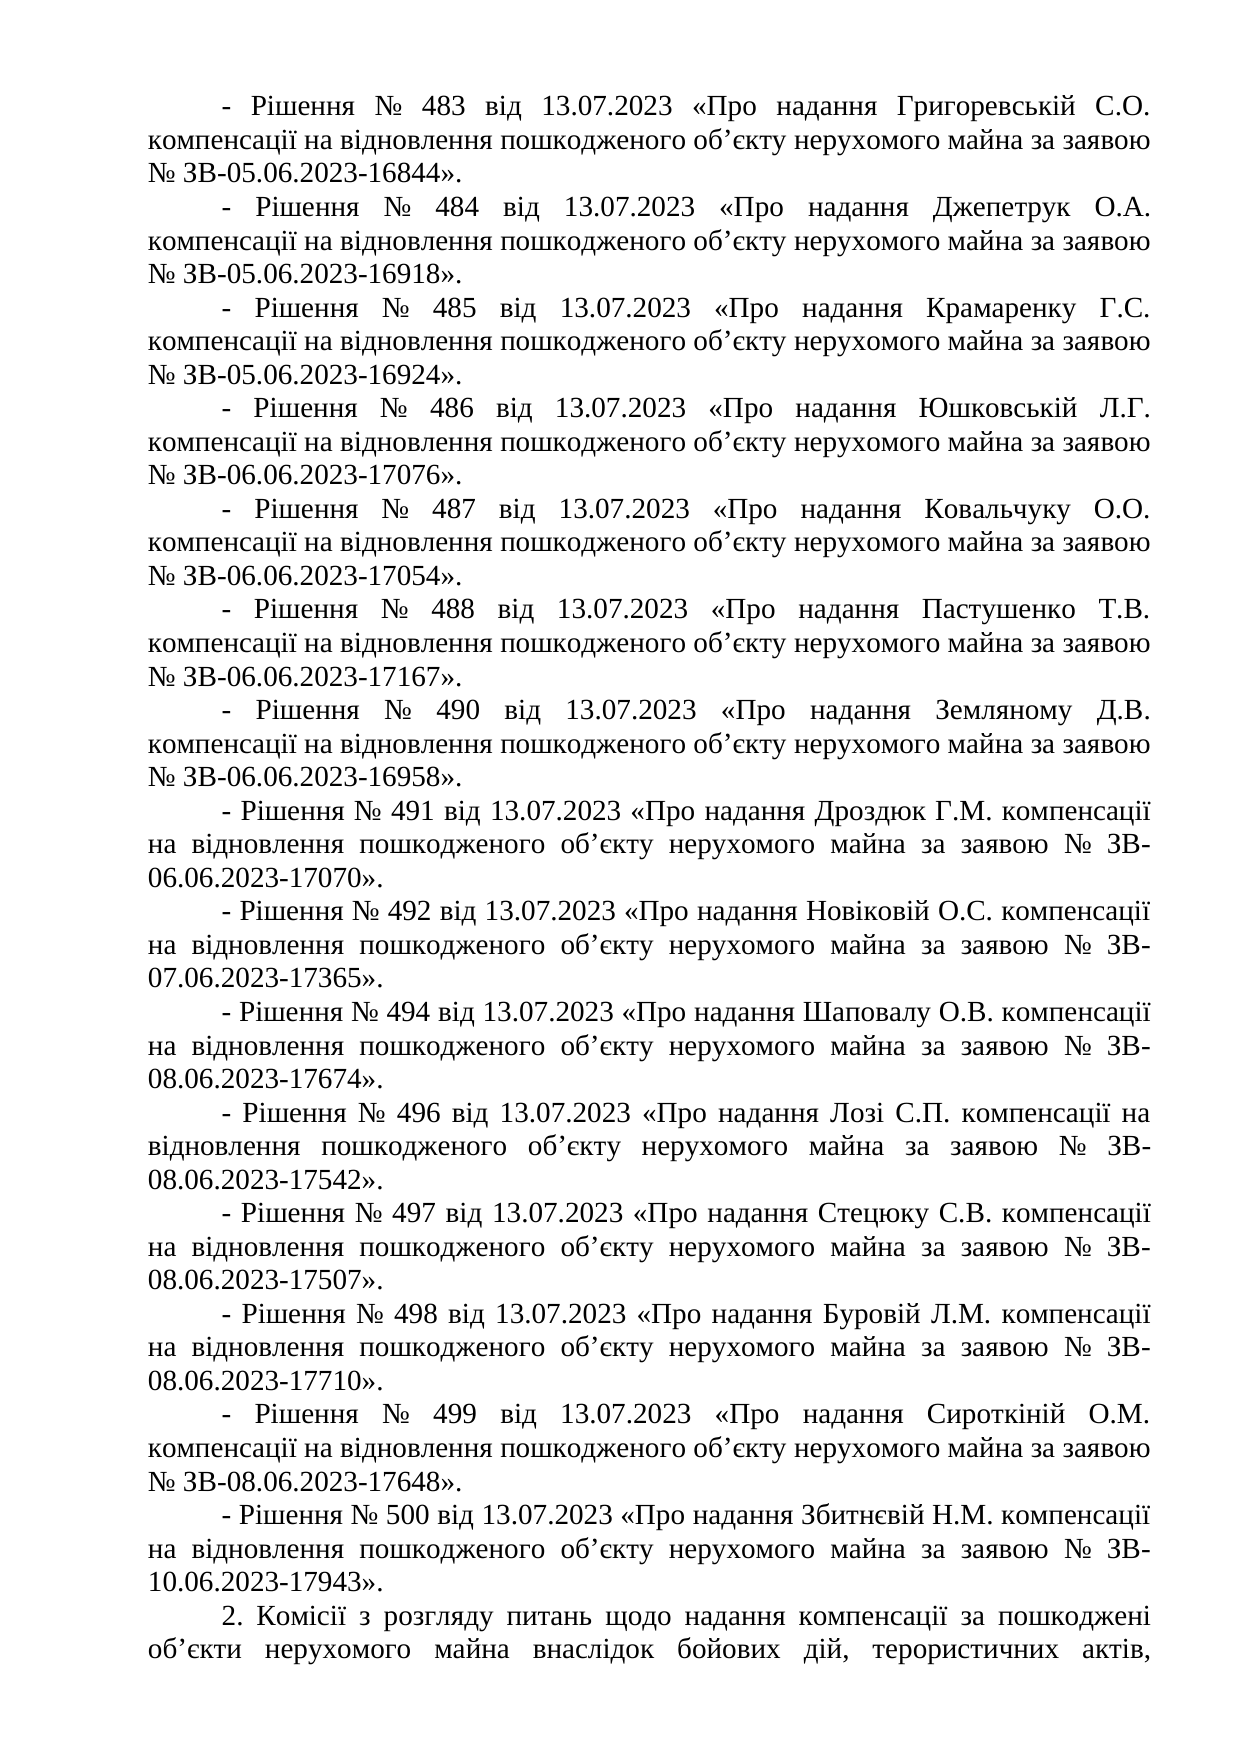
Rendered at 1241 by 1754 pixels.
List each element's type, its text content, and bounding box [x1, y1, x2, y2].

text - Рішення № 497 від 13.07.2023 «Про надання Стецюку С.В. компенсації на відновлення пошкодженого об’єкту нерухомого майна за заявою № ЗВ-08.06.2023-17507». [148, 1195, 1152, 1296]
text - Рішення № 486 від 13.07.2023 «Про надання Юшковській Л.Г. компенсації на відновлення пошкодженого об’єкту нерухомого майна за заявою № ЗВ-06.06.2023-17076». [148, 390, 1152, 491]
text - Рішення № 500 від 13.07.2023 «Про надання Збитнєвій Н.М. компенсації на відновлення пошкодженого об’єкту нерухомого майна за заявою № ЗВ-10.06.2023-17943». [148, 1497, 1152, 1598]
text - Рішення № 490 від 13.07.2023 «Про надання Земляному Д.В. компенсації на відновлення пошкодженого об’єкту нерухомого майна за заявою № ЗВ-06.06.2023-16958». [148, 692, 1152, 793]
text - Рішення № 499 від 13.07.2023 «Про надання Сироткіній О.М. компенсації на відновлення пошкодженого об’єкту нерухомого майна за заявою № ЗВ-08.06.2023-17648». [148, 1397, 1152, 1497]
text - Рішення № 483 від 13.07.2023 «Про надання Григоревській С.О. компенсації на відновлення пошкодженого об’єкту нерухомого майна за заявою № ЗВ-05.06.2023-16844». [148, 88, 1152, 189]
text - Рішення № 491 від 13.07.2023 «Про надання Дроздюк Г.М. компенсації на відновлення пошкодженого об’єкту нерухомого майна за заявою № ЗВ-06.06.2023-17070». [148, 793, 1152, 893]
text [148, 1598, 1152, 1665]
text - Рішення № 492 від 13.07.2023 «Про надання Новіковій О.С. компенсації на відновлення пошкодженого об’єкту нерухомого майна за заявою № ЗВ-07.06.2023-17365». [148, 893, 1152, 994]
text - Рішення № 494 від 13.07.2023 «Про надання Шаповалу О.В. компенсації на відновлення пошкодженого об’єкту нерухомого майна за заявою № ЗВ-08.06.2023-17674». [148, 994, 1152, 1095]
text - Рішення № 496 від 13.07.2023 «Про надання Лозі С.П. компенсації на відновлення пошкодженого об’єкту нерухомого майна за заявою № ЗВ-08.06.2023-17542». [148, 1095, 1152, 1195]
text - Рішення № 488 від 13.07.2023 «Про надання Пастушенко Т.В. компенсації на відновлення пошкодженого об’єкту нерухомого майна за заявою № ЗВ-06.06.2023-17167». [148, 592, 1152, 692]
text - Рішення № 487 від 13.07.2023 «Про надання Ковальчуку О.О. компенсації на відновлення пошкодженого об’єкту нерухомого майна за заявою № ЗВ-06.06.2023-17054». [148, 491, 1152, 592]
text - Рішення № 485 від 13.07.2023 «Про надання Крамаренку Г.С. компенсації на відновлення пошкодженого об’єкту нерухомого майна за заявою № ЗВ-05.06.2023-16924». [148, 290, 1152, 390]
text - Рішення № 484 від 13.07.2023 «Про надання Джепетрук О.А. компенсації на відновлення пошкодженого об’єкту нерухомого майна за заявою № ЗВ-05.06.2023-16918». [148, 189, 1152, 290]
text - Рішення № 498 від 13.07.2023 «Про надання Буровій Л.М. компенсації на відновлення пошкодженого об’єкту нерухомого майна за заявою № ЗВ-08.06.2023-17710». [148, 1296, 1152, 1397]
